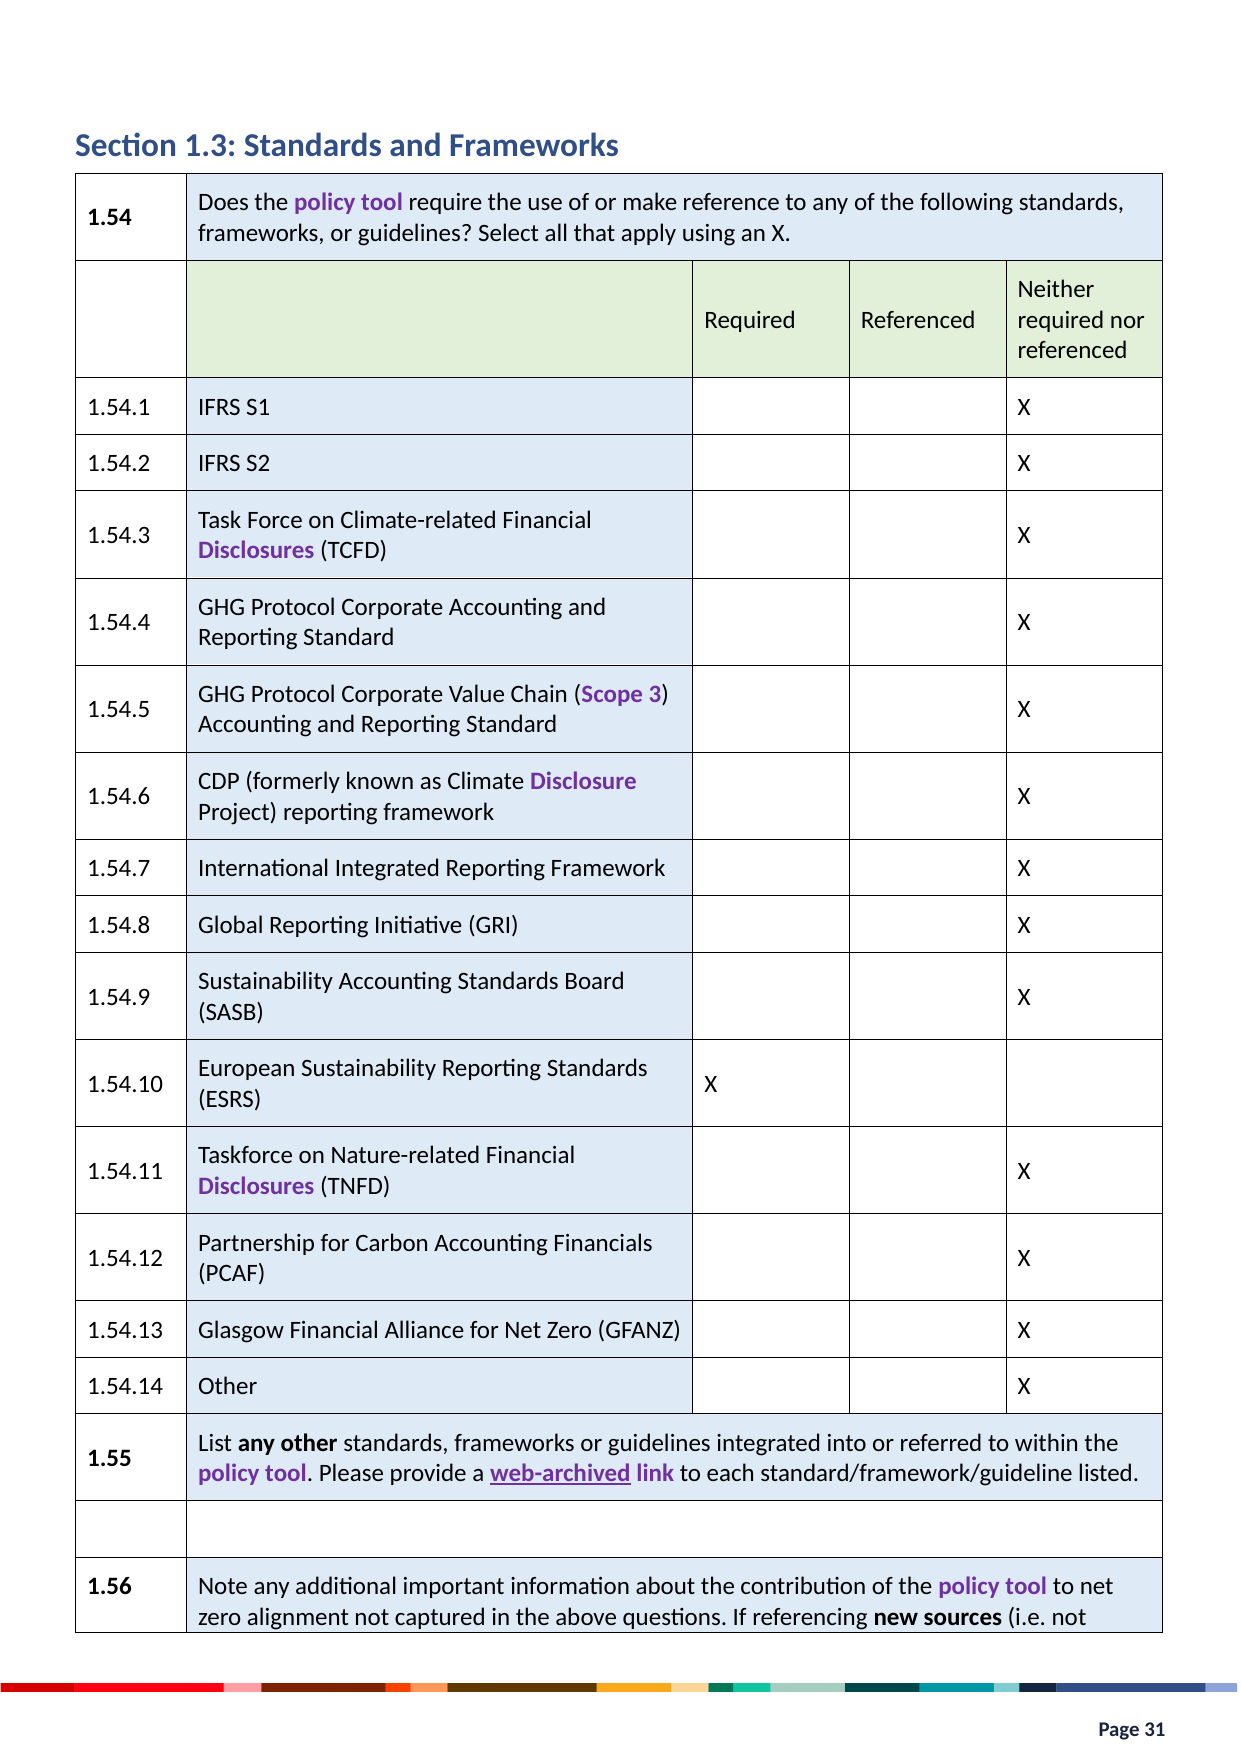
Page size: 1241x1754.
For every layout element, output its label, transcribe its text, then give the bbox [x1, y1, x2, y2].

picture [0, 1683, 1236, 1692]
table_cell [693, 953, 849, 1039]
table_cell Referenced [850, 261, 1006, 377]
table_cell Global Reporting Initiative (GRI) [187, 896, 692, 952]
table_cell [693, 753, 849, 839]
table_cell [693, 840, 849, 895]
table_cell [693, 896, 849, 952]
table_cell Taskforce on Nature-related Financial Disclosures (TNFD) [187, 1127, 692, 1213]
table_header Does the policy tool require the use of or make reference to any of the following standards, frameworks, or guidelines? Select all that apply using an X. [187, 174, 1162, 260]
table_cell 1.54.13 [76, 1301, 186, 1357]
table_cell X [1007, 435, 1162, 490]
table_cell [850, 666, 1006, 752]
table_cell Required [693, 261, 849, 377]
table_cell 1.54.14 [76, 1358, 186, 1413]
subtitle Section 1.3: Standards and Frameworks [75, 123, 1165, 164]
table_cell [693, 579, 849, 664]
table_cell List any other standards, frameworks or guidelines integrated into or referred to within the policy tool. Please provide a web-archived link to each standard/framework/guideline listed. [187, 1414, 1162, 1500]
table_cell [850, 435, 1006, 490]
table_cell X [693, 1040, 849, 1126]
table_cell Task Force on Climate-related Financial Disclosures (TCFD) [187, 491, 692, 577]
table_cell X [1007, 1358, 1162, 1413]
table_cell 1.54.9 [76, 953, 186, 1039]
table_cell IFRS S2 [187, 435, 692, 490]
table_cell Neither required nor referenced [1007, 261, 1162, 377]
table_cell [187, 1501, 1162, 1557]
table_cell Partnership for Carbon Accounting Financials (PCAF) [187, 1214, 692, 1300]
table_cell [850, 753, 1006, 839]
table_cell X [1007, 491, 1162, 577]
table_cell [693, 666, 849, 752]
table_cell [850, 579, 1006, 664]
table_cell [1007, 1040, 1162, 1126]
table_cell CDP (formerly known as Climate Disclosure Project) reporting framework [187, 753, 692, 839]
table_cell 1.55 [76, 1414, 186, 1500]
table_cell [850, 1358, 1006, 1413]
table_cell 1.54.11 [76, 1127, 186, 1213]
table_cell X [1007, 666, 1162, 752]
table_cell [693, 1127, 849, 1213]
table_cell 1.54.4 [76, 579, 186, 664]
table_cell 1.54.8 [76, 896, 186, 952]
table_cell GHG Protocol Corporate Value Chain (Scope 3) Accounting and Reporting Standard [187, 666, 692, 752]
table_cell 1.54.3 [76, 491, 186, 577]
table_cell [693, 435, 849, 490]
table_cell European Sustainability Reporting Standards (ESRS) [187, 1040, 692, 1126]
table_cell [850, 378, 1006, 434]
table_cell [693, 1214, 849, 1300]
table_cell International Integrated Reporting Framework [187, 840, 692, 895]
table_cell [850, 1040, 1006, 1126]
table_cell [693, 1358, 849, 1413]
table_cell 1.54.10 [76, 1040, 186, 1126]
table_cell [850, 953, 1006, 1039]
table_cell [850, 840, 1006, 895]
table_cell [850, 896, 1006, 952]
table_cell X [1007, 896, 1162, 952]
table_cell 1.54.7 [76, 840, 186, 895]
table_cell 1.54.1 [76, 378, 186, 434]
table_cell 1.54.2 [76, 435, 186, 490]
table_cell X [1007, 840, 1162, 895]
table_cell Glasgow Financial Alliance for Net Zero (GFANZ) [187, 1301, 692, 1357]
table_cell X [1007, 1214, 1162, 1300]
table_cell 1.56 [76, 1558, 186, 1632]
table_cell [187, 1558, 1162, 1632]
table_cell [76, 261, 186, 377]
table_header 1.54 [76, 174, 186, 260]
table_cell [76, 1501, 186, 1557]
table_cell [850, 1214, 1006, 1300]
table_cell X [1007, 753, 1162, 839]
table_cell X [1007, 953, 1162, 1039]
table_cell 1.54.6 [76, 753, 186, 839]
table_cell GHG Protocol Corporate Accounting and Reporting Standard [187, 579, 692, 664]
table_cell [693, 491, 849, 577]
table_cell [850, 1301, 1006, 1357]
table_cell X [1007, 378, 1162, 434]
table_cell X [1007, 1127, 1162, 1213]
table_cell X [1007, 1301, 1162, 1357]
table_cell 1.54.12 [76, 1214, 186, 1300]
table_cell 1.54.5 [76, 666, 186, 752]
table_cell X [1007, 579, 1162, 664]
table_cell [187, 261, 692, 377]
table_cell Sustainability Accounting Standards Board (SASB) [187, 953, 692, 1039]
table_cell [850, 1127, 1006, 1213]
table_cell IFRS S1 [187, 378, 692, 434]
table_cell [693, 1301, 849, 1357]
table_cell Other [187, 1358, 692, 1413]
table_cell [693, 378, 849, 434]
table_cell [850, 491, 1006, 577]
